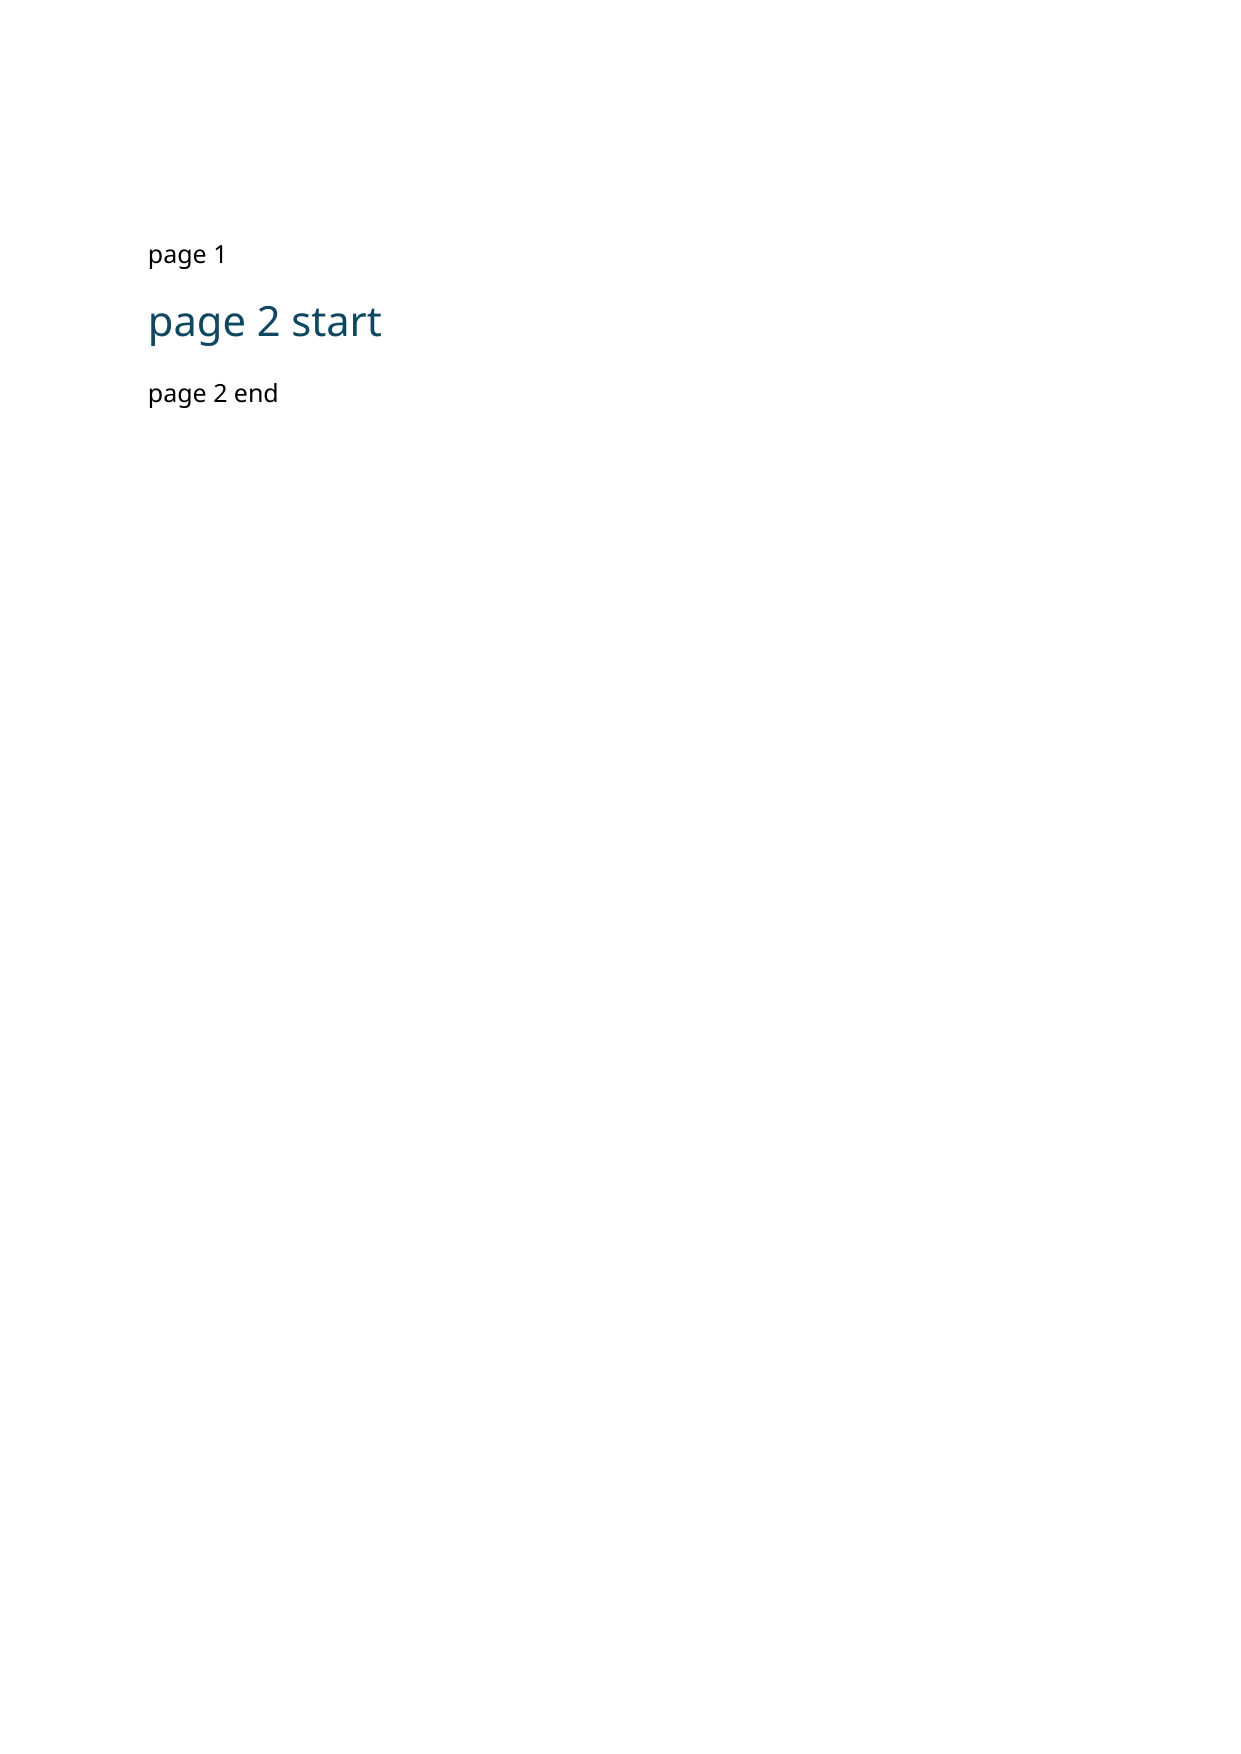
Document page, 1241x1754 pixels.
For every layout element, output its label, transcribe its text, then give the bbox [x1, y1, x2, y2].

text page 1 [148, 236, 945, 270]
text page 2 end [148, 349, 945, 410]
subtitle page 2 start [148, 292, 945, 349]
